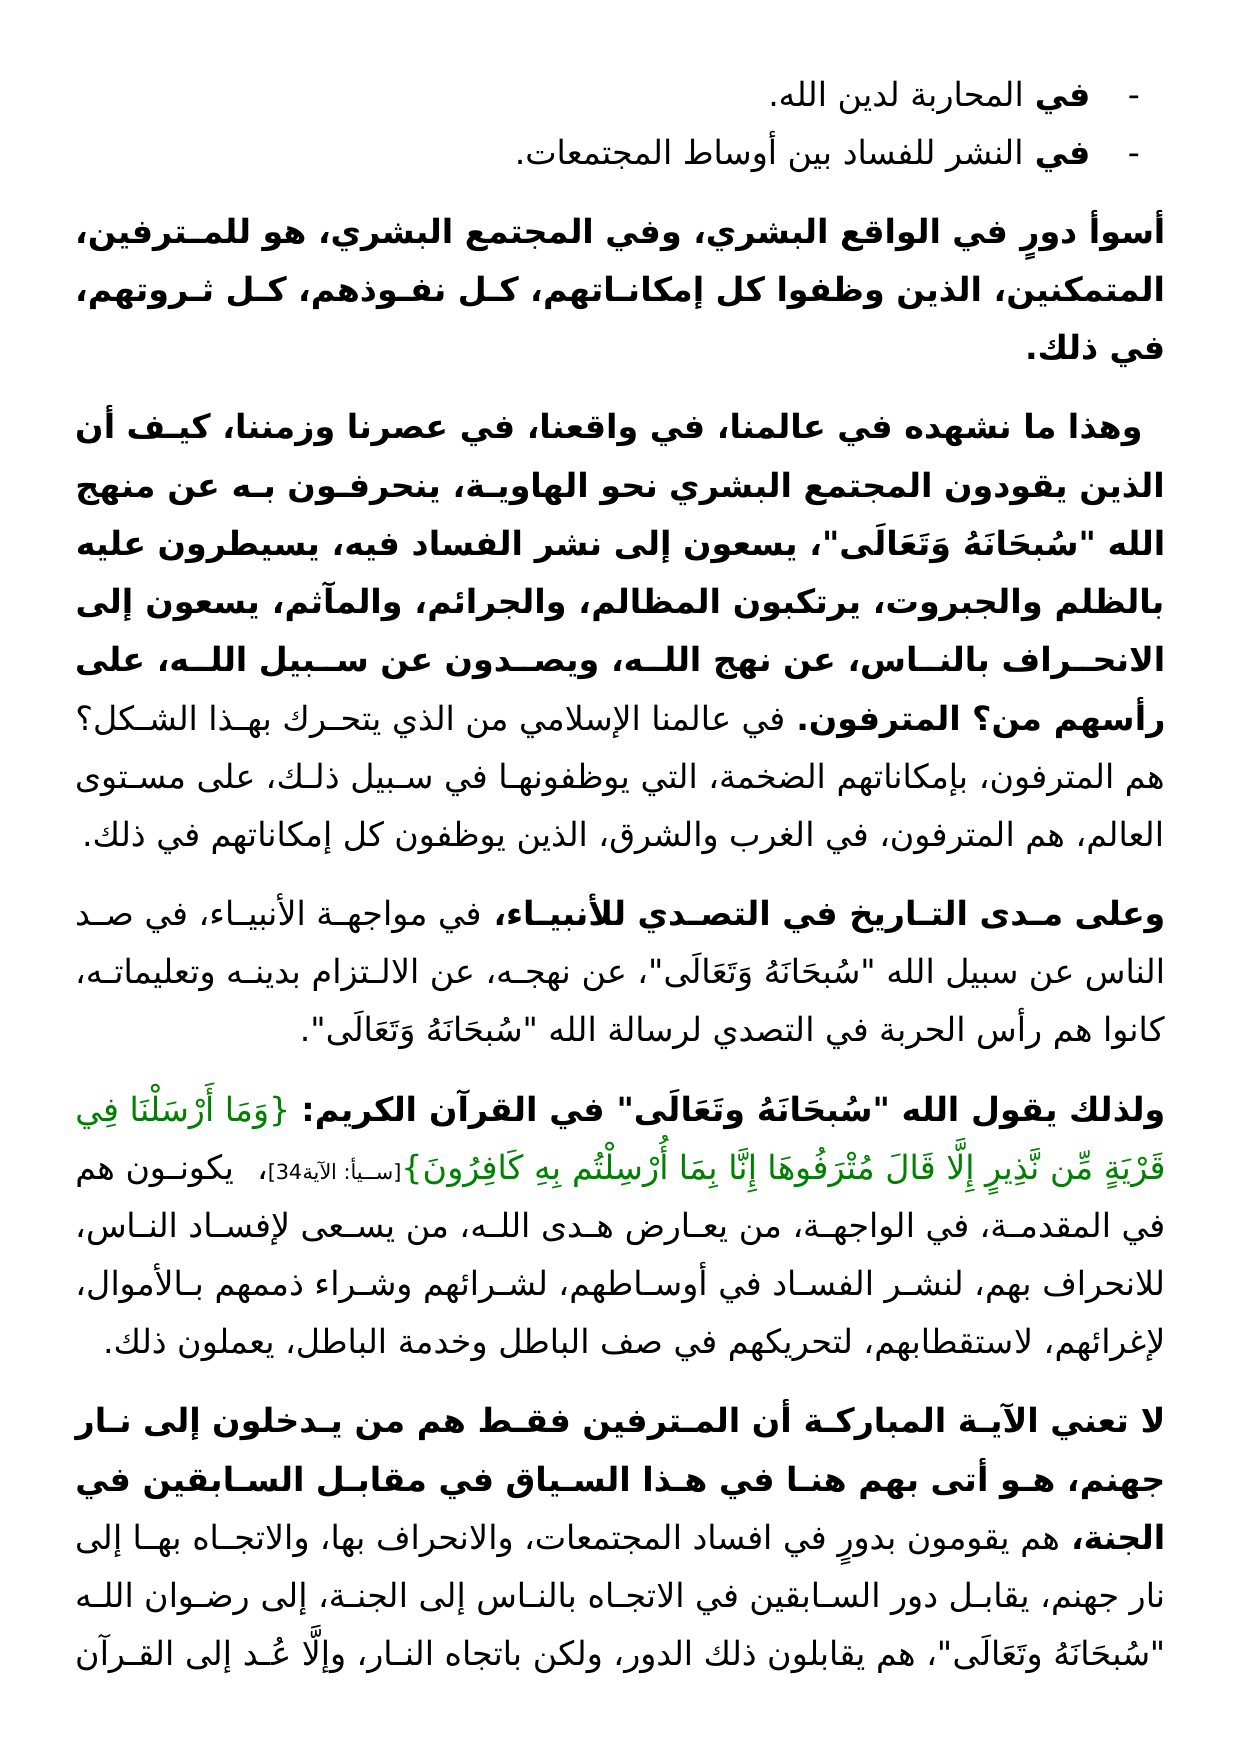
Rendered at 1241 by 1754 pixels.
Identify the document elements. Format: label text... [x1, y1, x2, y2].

text وهذا ما نشهده في عالمنا، في واقعنا، في عصرنا وزمننا، كيف أن الذين يقودون المجتمع البشري نحو الهاوية، ينحرفون به عن منهج الله "سُبحَانَهُ وَتَعَالَى"، يسعون إلى نشر الفساد فيه، يسيطرون عليه بالظلم والجبروت، يرتكبون المظالم، والجرائم، والمآثم، يسعون إلى الانحراف بالناس، عن نهج الله، ويصدون عن سبيل الله، على رأسهم من؟ المترفون. في عالمنا الإسلامي من الذي يتحرك بهذا الشكل؟ هم المترفون، بإمكاناتهم الضخمة، التي يوظفونها في سبيل ذلك، على مستوى العالم، هم المترفون، في الغرب والشرق، الذين يوظفون كل إمكاناتهم في ذلك. [75, 408, 1165, 854]
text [75, 1402, 1165, 1674]
text أسوأ دورٍ في الواقع البشري، وفي المجتمع البشري، هو للمترفين، المتمكنين، الذين وظفوا كل إمكاناتهم، كل نفوذهم، كل ثروتهم، في ذلك. [75, 212, 1165, 368]
text ولذلك يقول الله "سُبحَانَهُ وتَعَالَى" في القرآن الكريم: {وَمَا أَرْسَلْنَا فِي قَرْيَةٍ مِّن نَّذِيرٍ إِلَّا قَالَ مُتْرَفُوهَا إِنَّا بِمَا أُرْسِلْتُم بِهِ كَافِرُونَ}[سيأ: الآية34]، يكونون هم في المقدمة، في الواجهة، من يعارض هدى الله، من يسعى لإفساد الناس، للانحراف بهم، لنشر الفساد في أوساطهم، لشرائهم وشراء ذممهم بالأموال، لإغرائهم، لاستقطابهم، لتحريكهم في صف الباطل وخدمة الباطل، يعملون ذلك. [75, 1090, 1165, 1362]
list في النشر للفساد بين أوساط المجتمعات. [75, 133, 1128, 172]
list في المحاربة لدين الله. [75, 75, 1128, 114]
text وعلى مدى التاريخ في التصدي للأنبياء، في مواجهة الأنبياء، في صد الناس عن سبيل الله "سُبحَانَهُ وَتَعَالَى"، عن نهجه، عن الالتزام بدينه وتعليماته، كانوا هم رأس الحربة في التصدي لرسالة الله "سُبحَانَهُ وَتَعَالَى". [75, 894, 1165, 1050]
